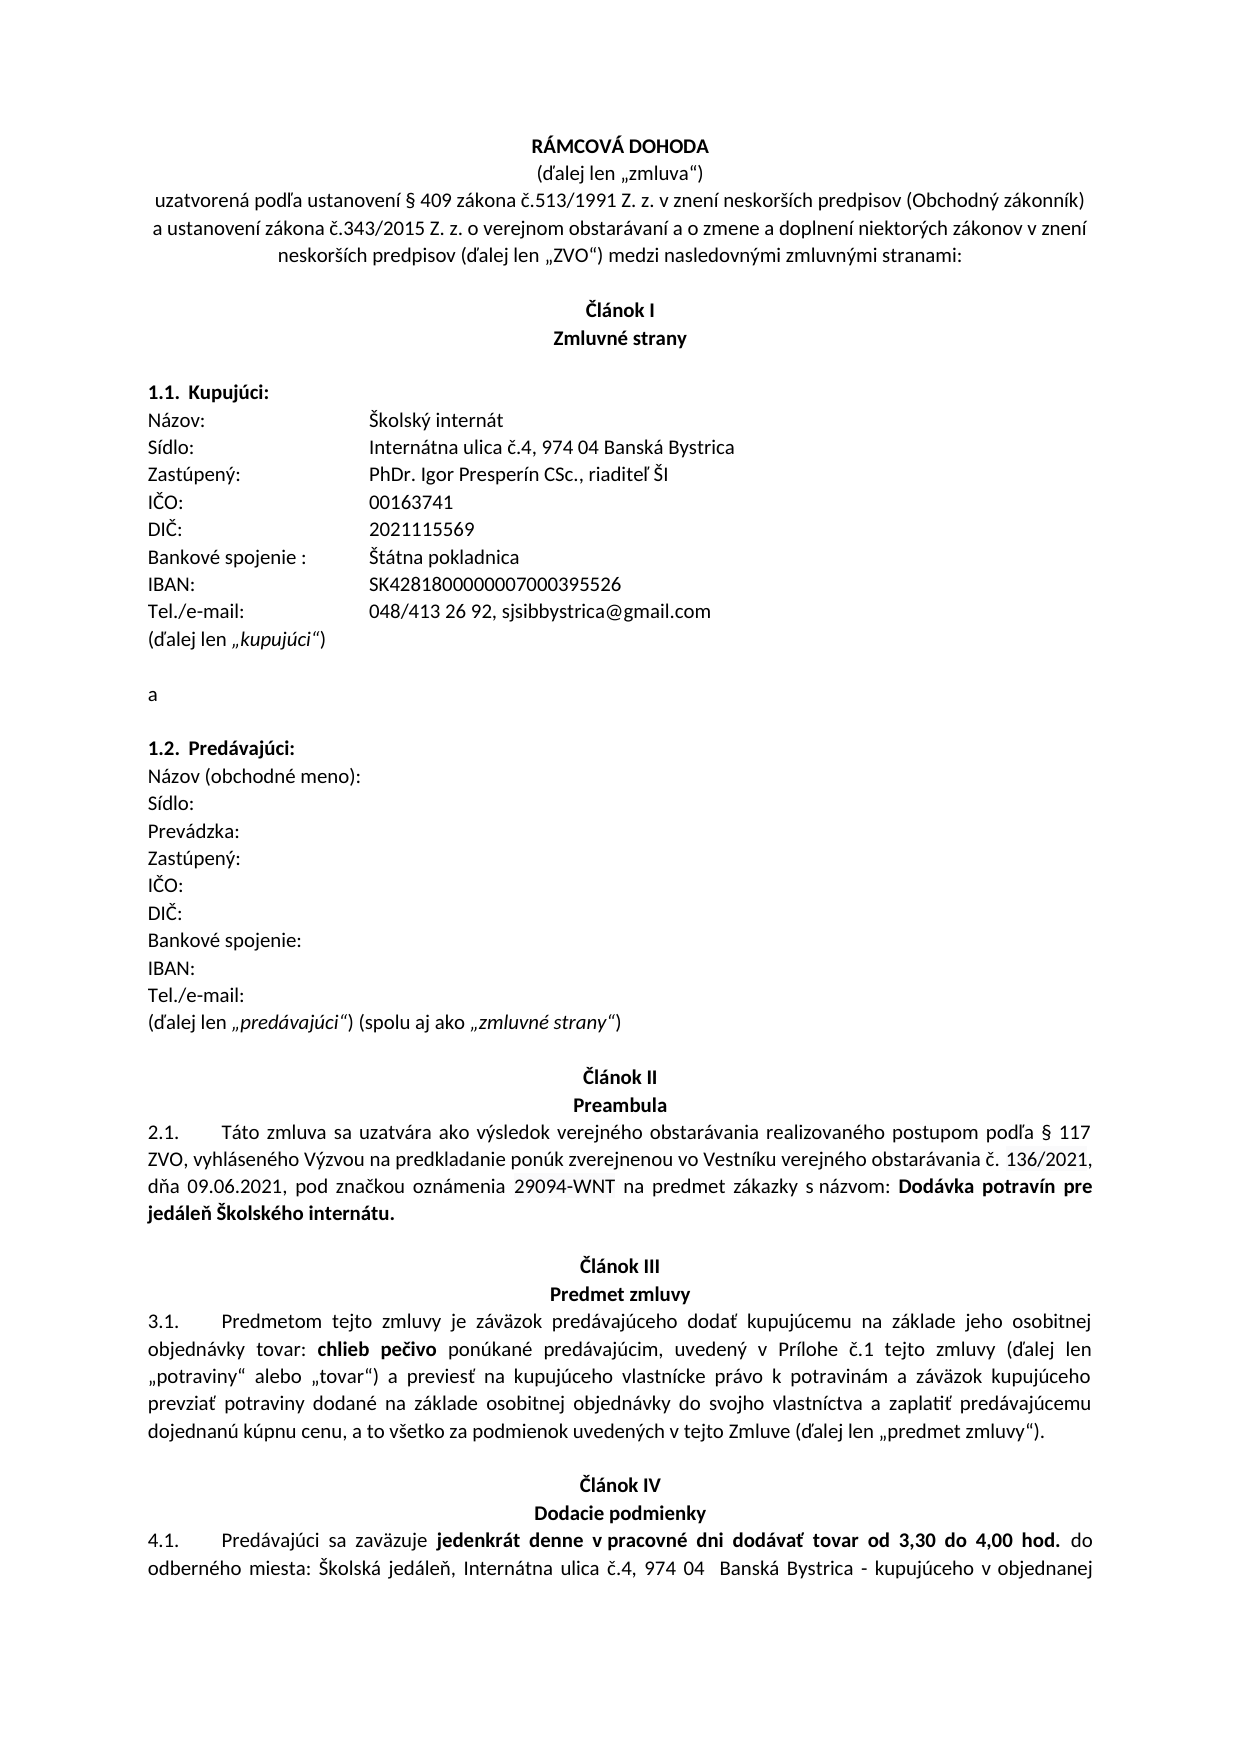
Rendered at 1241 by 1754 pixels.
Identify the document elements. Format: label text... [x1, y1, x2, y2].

list Predmet zmluvy [148, 1281, 1093, 1306]
text Tel./e-mail: 048/413 26 92, sjsibbystrica@gmail.com [148, 599, 1093, 624]
text a [148, 681, 1093, 706]
text IČO: [148, 873, 1093, 898]
text Článok II [148, 1064, 1093, 1090]
text DIČ: 2021115569 [148, 516, 1093, 542]
text Prevádzka: [148, 818, 1093, 843]
text Zmluvné strany [148, 325, 1093, 350]
text DIČ: [148, 900, 1093, 925]
text Preambula [148, 1092, 1093, 1117]
text uzatvorená podľa ustanovení § 409 zákona č.513/1991 Z. z. v znení neskorších predpisov (Obchodný zákonník) a ustanovení zákona č.343/2015 Z. z. o verejnom obstarávaní a o zmene a doplnení niektorých zákonov v znení neskorších predpisov (ďalej len „ZVO“) medzi nasledovnými zmluvnými stranami: [148, 188, 1093, 268]
text Tel./e-mail: [148, 982, 1093, 1008]
list Dodacie podmienky [148, 1500, 1093, 1526]
list Táto zmluva sa uzatvára ako výsledok verejného obstarávania realizovaného postupom podľa § 117 ZVO, vyhláseného Výzvou na predkladanie ponúk zverejnenou vo Vestníku verejného obstarávania č. 136/2021, dňa 09.06.2021, pod značkou oznámenia 29094-WNT na predmet zákazky s názvom: Dodávka potravín pre jedáleň Školského internátu. [148, 1119, 1093, 1225]
text Sídlo: Internátna ulica č.4, 974 04 Banská Bystrica [148, 434, 1093, 460]
list Kupujúci: [148, 379, 1093, 405]
text Zastúpený: PhDr. Igor Presperín CSc., riaditeľ ŠI [148, 462, 1093, 487]
text (ďalej len „zmluva“) [148, 160, 1093, 186]
text Bankové spojenie: [148, 927, 1093, 953]
text Názov (obchodné meno): [148, 763, 1093, 788]
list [148, 1527, 1093, 1580]
text Názov: Školský internát [148, 407, 1093, 432]
text (ďalej len „predávajúci“) (spolu aj ako „zmluvné strany“) [148, 1009, 1093, 1035]
list Článok IV [148, 1473, 1093, 1498]
text Bankové spojenie : Štátna pokladnica [148, 544, 1093, 569]
list Predmetom tejto zmluvy je záväzok predávajúceho dodať kupujúcemu na základe jeho osobitnej objednávky tovar: chlieb pečivo ponúkané predávajúcim, uvedený v Prílohe č.1 tejto zmluvy (ďalej len „potraviny“ alebo „tovar“) a previesť na kupujúceho vlastnícke právo k potravinám a záväzok kupujúceho prevziať potraviny dodané na základe osobitnej objednávky do svojho vlastníctva a zaplatiť predávajúcemu dojednanú kúpnu cenu, a to všetko za podmienok uvedených v tejto Zmluve (ďalej len „predmet zmluvy“). [148, 1308, 1093, 1443]
text IBAN: SK4281800000007000395526 [148, 571, 1093, 597]
list Predávajúci: [148, 736, 1093, 761]
text Zastúpený: [148, 845, 1093, 871]
text (ďalej len „kupujúci“) [148, 626, 1093, 651]
text RÁMCOVÁ DOHODA [148, 133, 1093, 158]
text Článok I [148, 297, 1093, 323]
text IBAN: [148, 955, 1093, 980]
text Sídlo: [148, 790, 1093, 816]
list Článok III [148, 1253, 1093, 1279]
text IČO: 00163741 [148, 489, 1093, 514]
